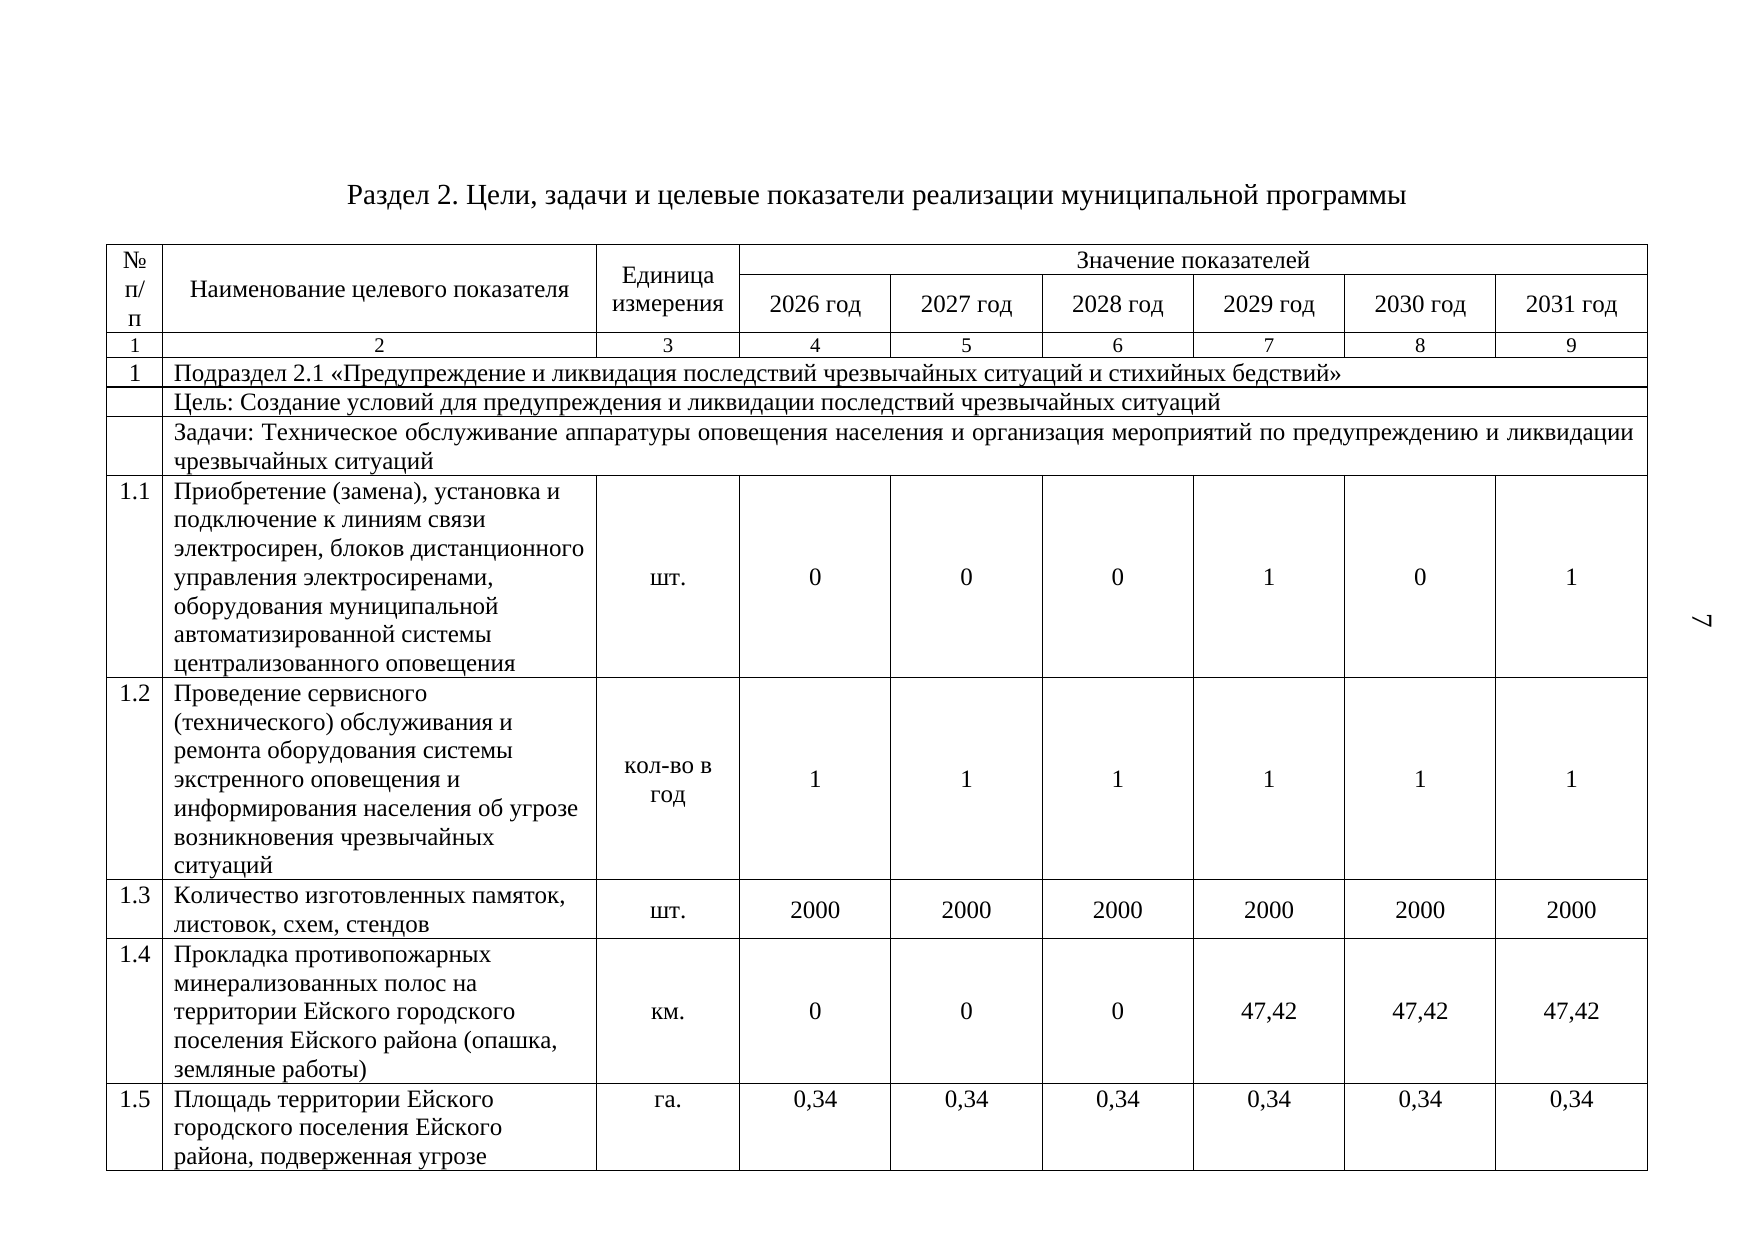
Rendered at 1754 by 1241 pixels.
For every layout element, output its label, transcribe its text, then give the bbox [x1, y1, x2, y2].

table_cell 2000 [1043, 880, 1193, 938]
table_cell шт. [597, 476, 739, 677]
table_cell шт. [597, 880, 739, 938]
table_cell 0,34 [740, 1084, 890, 1170]
table_cell 8 [1345, 333, 1495, 357]
table_cell [107, 417, 162, 475]
table_cell 2027 год [891, 275, 1042, 332]
table_cell кол-во в год [597, 678, 739, 879]
table_cell 47,42 [1496, 939, 1647, 1083]
table_cell 2 [163, 333, 596, 357]
table_cell 0,34 [1345, 1084, 1495, 1170]
table_cell Цель: Создание условий для предупреждения и ликвидации последствий чрезвычайных ситуаций [163, 388, 1647, 416]
table_cell 0,34 [1496, 1084, 1647, 1170]
table_cell 2031 год [1496, 275, 1647, 332]
table_cell 2000 [1345, 880, 1495, 938]
table_cell 1 [1194, 678, 1344, 879]
table_cell 1 [1496, 678, 1647, 879]
table_cell 0 [1043, 939, 1193, 1083]
table_cell 1.3 [107, 880, 162, 938]
table_cell 47,42 [1194, 939, 1344, 1083]
table_cell га. [597, 1084, 739, 1170]
table_cell 1 [1496, 476, 1647, 677]
table_cell 1.1 [107, 476, 162, 677]
table_cell 0,34 [1043, 1084, 1193, 1170]
table_cell Проведение сервисного (технического) обслуживания и ремонта оборудования системы экстренного оповещения и информирования населения об угрозе возникновения чрезвычайных ситуаций [163, 678, 596, 879]
table_cell 1 [891, 678, 1042, 879]
table_cell 2026 год [740, 275, 890, 332]
table_cell [107, 388, 162, 416]
table_cell 0 [740, 939, 890, 1083]
table_cell 0 [1043, 476, 1193, 677]
table_header Значение показателей [740, 245, 1647, 274]
table_cell 1 [740, 678, 890, 879]
table_cell 9 [1496, 333, 1647, 357]
table_header Наименование целевого показателя [163, 245, 596, 332]
table_cell 4 [740, 333, 890, 357]
table_cell Подраздел 2.1 «Предупреждение и ликвидация последствий чрезвычайных ситуаций и стихийных бедствий» [163, 358, 1647, 386]
table_cell Задачи: Техническое обслуживание аппаратуры оповещения населения и организация мероприятий по предупреждению и ликвидации чрезвычайных ситуаций [163, 417, 1647, 475]
table_cell 1 [107, 333, 162, 357]
table_header № п/п [107, 245, 162, 332]
table_cell 2000 [891, 880, 1042, 938]
table_cell 2000 [740, 880, 890, 938]
text Раздел 2. Цели, задачи и целевые показатели реализации муниципальной программы [118, 177, 1636, 211]
table_cell 2028 год [1043, 275, 1193, 332]
table_cell 1.2 [107, 678, 162, 879]
table_cell Количество изготовленных памяток, листовок, схем, стендов [163, 880, 596, 938]
table_cell 47,42 [1345, 939, 1495, 1083]
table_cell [163, 1084, 596, 1170]
table_cell 0 [1345, 476, 1495, 677]
table_cell 0,34 [891, 1084, 1042, 1170]
table_cell 0 [891, 939, 1042, 1083]
table_cell Прокладка противопожарных минерализованных полос на территории Ейского городского поселения Ейского района (опашка, земляные работы) [163, 939, 596, 1083]
table_cell 1 [107, 358, 162, 386]
table_cell 2000 [1194, 880, 1344, 938]
table_cell 6 [1043, 333, 1193, 357]
table_cell 7 [1194, 333, 1344, 357]
table_cell км. [597, 939, 739, 1083]
table_cell 1.5 [107, 1084, 162, 1170]
table_cell 1 [1194, 476, 1344, 677]
table_cell 2000 [1496, 880, 1647, 938]
table_header Единица измерения [597, 245, 739, 332]
table_cell 2029 год [1194, 275, 1344, 332]
table_cell 0 [891, 476, 1042, 677]
table_cell 0 [740, 476, 890, 677]
table_cell 5 [891, 333, 1042, 357]
table_cell Приобретение (замена), установка и подключение к линиям связи электросирен, блоков дистанционного управления электросиренами, оборудования муниципальной автоматизированной системы централизованного оповещения [163, 476, 596, 677]
table_cell 3 [597, 333, 739, 357]
table_cell 1 [1345, 678, 1495, 879]
table_cell 1.4 [107, 939, 162, 1083]
table_cell 1 [1043, 678, 1193, 879]
table_cell 0,34 [1194, 1084, 1344, 1170]
table_cell 2030 год [1345, 275, 1495, 332]
